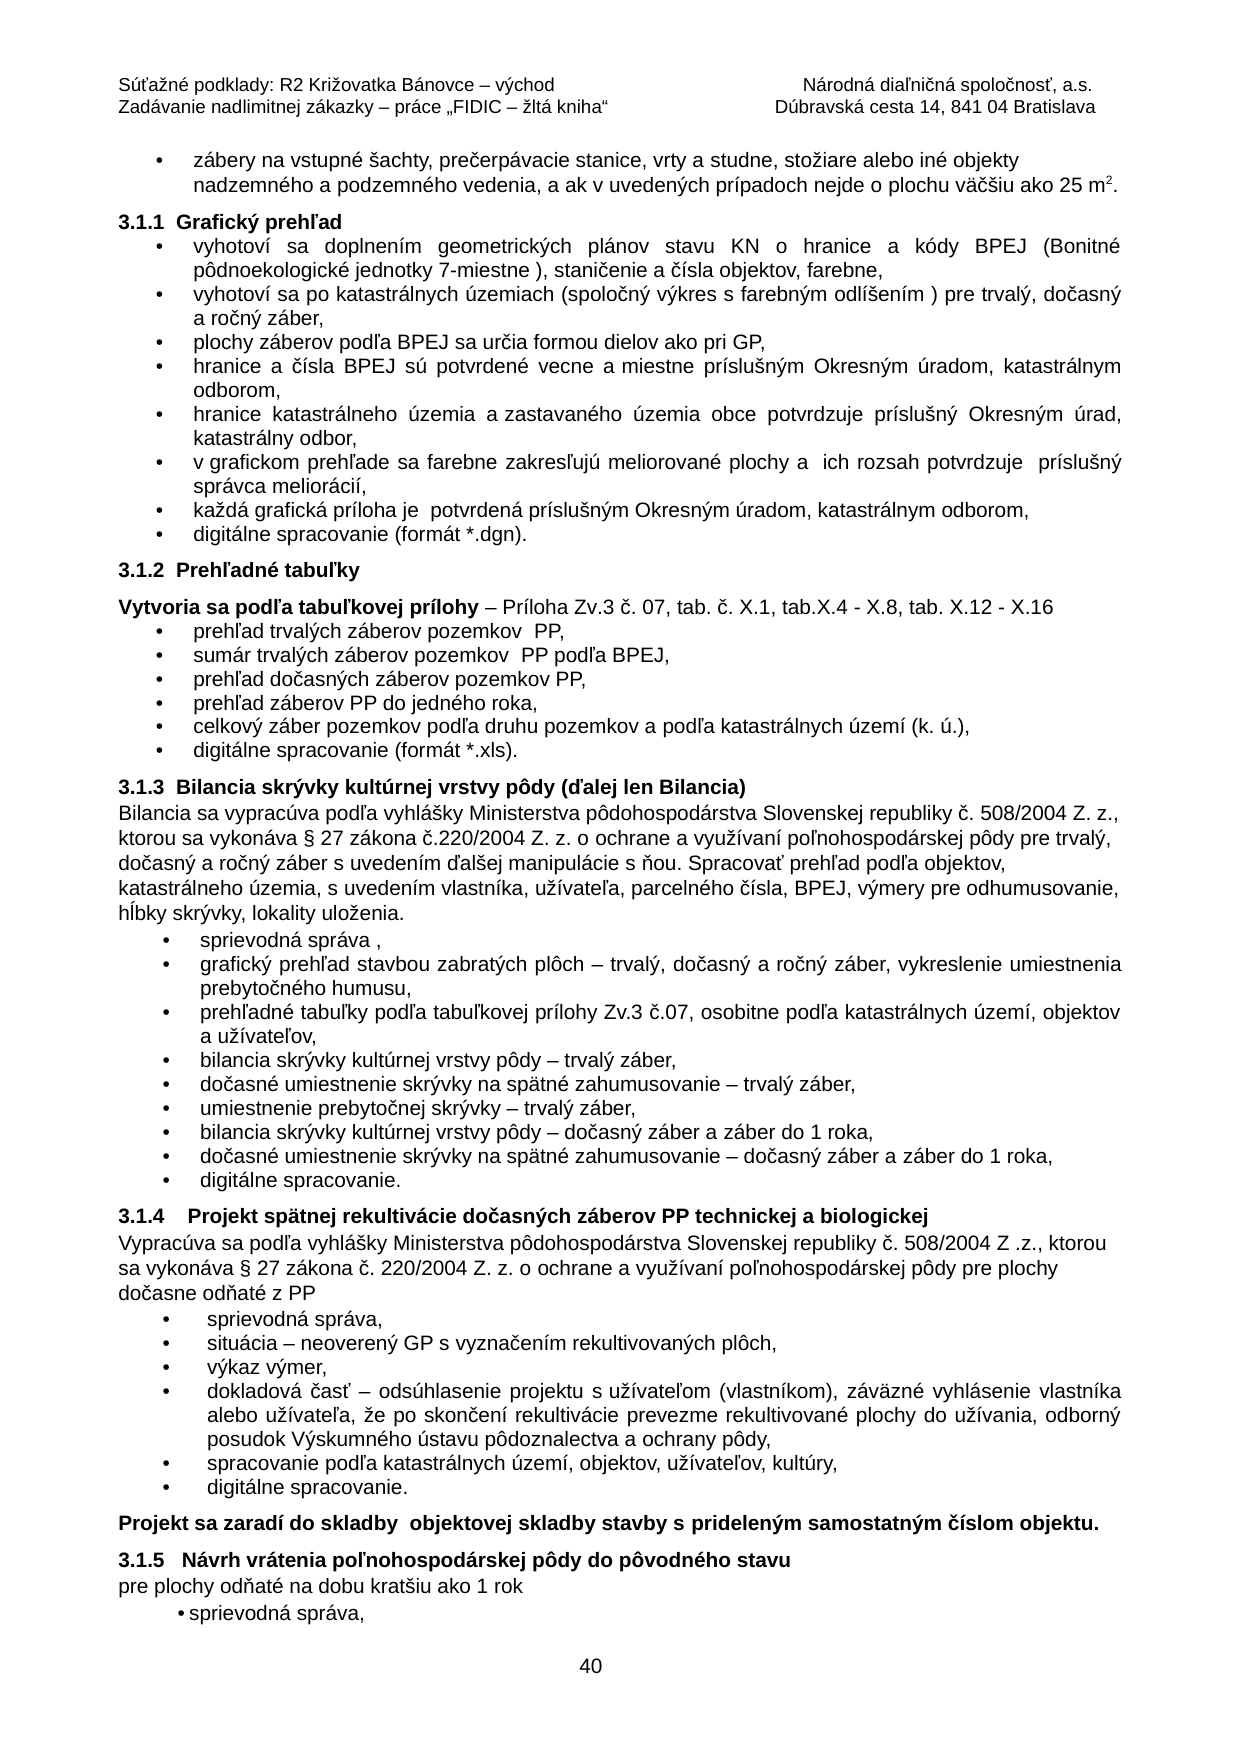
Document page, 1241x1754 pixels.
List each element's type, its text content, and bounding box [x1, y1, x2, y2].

list prehľad trvalých záberov pozemkov PP, [156, 618, 1122, 642]
list prehľad záberov PP do jedného roka, [156, 690, 1122, 714]
list prehľadné tabuľky podľa tabuľkovej prílohy Zv.3 č.07, osobitne podľa katastrálnych území, objektov a užívateľov, [162, 1000, 1122, 1048]
list grafický prehľad stavbou zabratých plôch – trvalý, dočasný a ročný záber, vykreslenie umiestnenia prebytočného humusu, [162, 952, 1122, 1000]
list každá grafická príloha je potvrdená príslušným Okresným úradom, katastrálnym odborom, [156, 498, 1122, 522]
list digitálne spracovanie (formát *.dgn). [156, 522, 1122, 546]
list situácia – neoverený GP s vyznačením rekultivovaných plôch, [162, 1331, 1122, 1355]
text 3.1.2 Prehľadné tabuľky [118, 558, 1122, 582]
list vyhotoví sa doplnením geometrických plánov stavu KN o hranice a kódy BPEJ (Bonitné pôdnoekologické jednotky 7-miestne ), staničenie a čísla objektov, farebne, [156, 234, 1122, 282]
list digitálne spracovanie (formát *.xls). [156, 738, 1122, 762]
text pre plochy odňaté na dobu kratšiu ako 1 rok [118, 1574, 1122, 1599]
list umiestnenie prebytočnej skrývky – trvalý záber, [162, 1096, 1122, 1119]
text Vytvoria sa podľa tabuľkovej prílohy – Príloha Zv.3 č. 07, tab. č. X.1, tab.X.4 - X.8, tab. X.12 - X.16 [118, 594, 1122, 618]
text Vypracúva sa podľa vyhlášky Ministerstva pôdohospodárstva Slovenskej republiky č. 508/2004 Z .z., ktorou sa vykonáva § 27 zákona č. 220/2004 Z. z. o ochrane a využívaní poľnohospodárskej pôdy pre plochy dočasne odňaté z PP [118, 1230, 1122, 1305]
list sumár trvalých záberov pozemkov PP podľa BPEJ, [156, 642, 1122, 666]
list spracovanie podľa katastrálnych území, objektov, užívateľov, kultúry, [162, 1451, 1122, 1475]
list sprievodná správa , [162, 928, 1122, 952]
list vyhotoví sa po katastrálnych územiach (spoločný výkres s farebným odlíšením ) pre trvalý, dočasný a ročný záber, [156, 282, 1122, 330]
text Bilancia sa vypracúva podľa vyhlášky Ministerstva pôdohospodárstva Slovenskej republiky č. 508/2004 Z. z., ktorou sa vykonáva § 27 zákona č.220/2004 Z. z. o ochrane a využívaní poľnohospodárskej pôdy pre trvalý, dočasný a ročný záber s uvedením ďalšej manipulácie s ňou. Spracovať prehľad podľa objektov, katastrálneho územia, s uvedením vlastníka, užívateľa, parcelného čísla, BPEJ, výmery pre odhumusovanie, hĺbky skrývky, lokality uloženia. [118, 801, 1122, 926]
list v grafickom prehľade sa farebne zakresľujú meliorované plochy a ich rozsah potvrdzuje príslušný správca meliorácií, [156, 450, 1122, 498]
list dočasné umiestnenie skrývky na spätné zahumusovanie – dočasný záber a záber do 1 roka, [162, 1143, 1122, 1167]
list bilancia skrývky kultúrnej vrstvy pôdy – trvalý záber, [162, 1048, 1122, 1072]
list hranice a čísla BPEJ sú potvrdené vecne a miestne príslušným Okresným úradom, katastrálnym odborom, [156, 354, 1122, 402]
list digitálne spracovanie. [162, 1475, 1122, 1499]
text 3.1.1 Grafický prehľad [118, 210, 1122, 234]
list výkaz výmer, [162, 1355, 1122, 1379]
list dočasné umiestnenie skrývky na spätné zahumusovanie – trvalý záber, [162, 1072, 1122, 1096]
list bilancia skrývky kultúrnej vrstvy pôdy – dočasný záber a záber do 1 roka, [162, 1119, 1122, 1143]
list sprievodná správa, [177, 1601, 1122, 1625]
list celkový záber pozemkov podľa druhu pozemkov a podľa katastrálnych území (k. ú.), [156, 714, 1122, 738]
list dokladová časť – odsúhlasenie projektu s užívateľom (vlastníkom), záväzné vyhlásenie vlastníka alebo užívateľa, že po skončení rekultivácie prevezme rekultivované plochy do užívania, odborný posudok Výskumného ústavu pôdoznalectva a ochrany pôdy, [162, 1379, 1122, 1451]
text 3.1.3 Bilancia skrývky kultúrnej vrstvy pôdy (ďalej len Bilancia) [118, 775, 1122, 799]
list digitálne spracovanie. [162, 1167, 1122, 1191]
list plochy záberov podľa BPEJ sa určia formou dielov ako pri GP, [156, 330, 1122, 354]
text Projekt sa zaradí do skladby objektovej skladby stavby s prideleným samostatným číslom objektu. [118, 1511, 1122, 1535]
list zábery na vstupné šachty, prečerpávacie stanice, vrty a studne, stožiare alebo iné objekty nadzemného a podzemného vedenia, a ak v uvedených prípadoch nejde o plochu väčšiu ako 25 m2. [156, 148, 1122, 198]
text 3.1.4 Projekt spätnej rekultivácie dočasných záberov PP technickej a biologickej [118, 1204, 1122, 1228]
list hranice katastrálneho územia a zastavaného územia obce potvrdzuje príslušný Okresným úrad, katastrálny odbor, [156, 402, 1122, 450]
text 3.1.5 Návrh vrátenia poľnohospodárskej pôdy do pôvodného stavu [118, 1548, 1122, 1572]
list sprievodná správa, [162, 1307, 1122, 1331]
list prehľad dočasných záberov pozemkov PP, [156, 666, 1122, 690]
